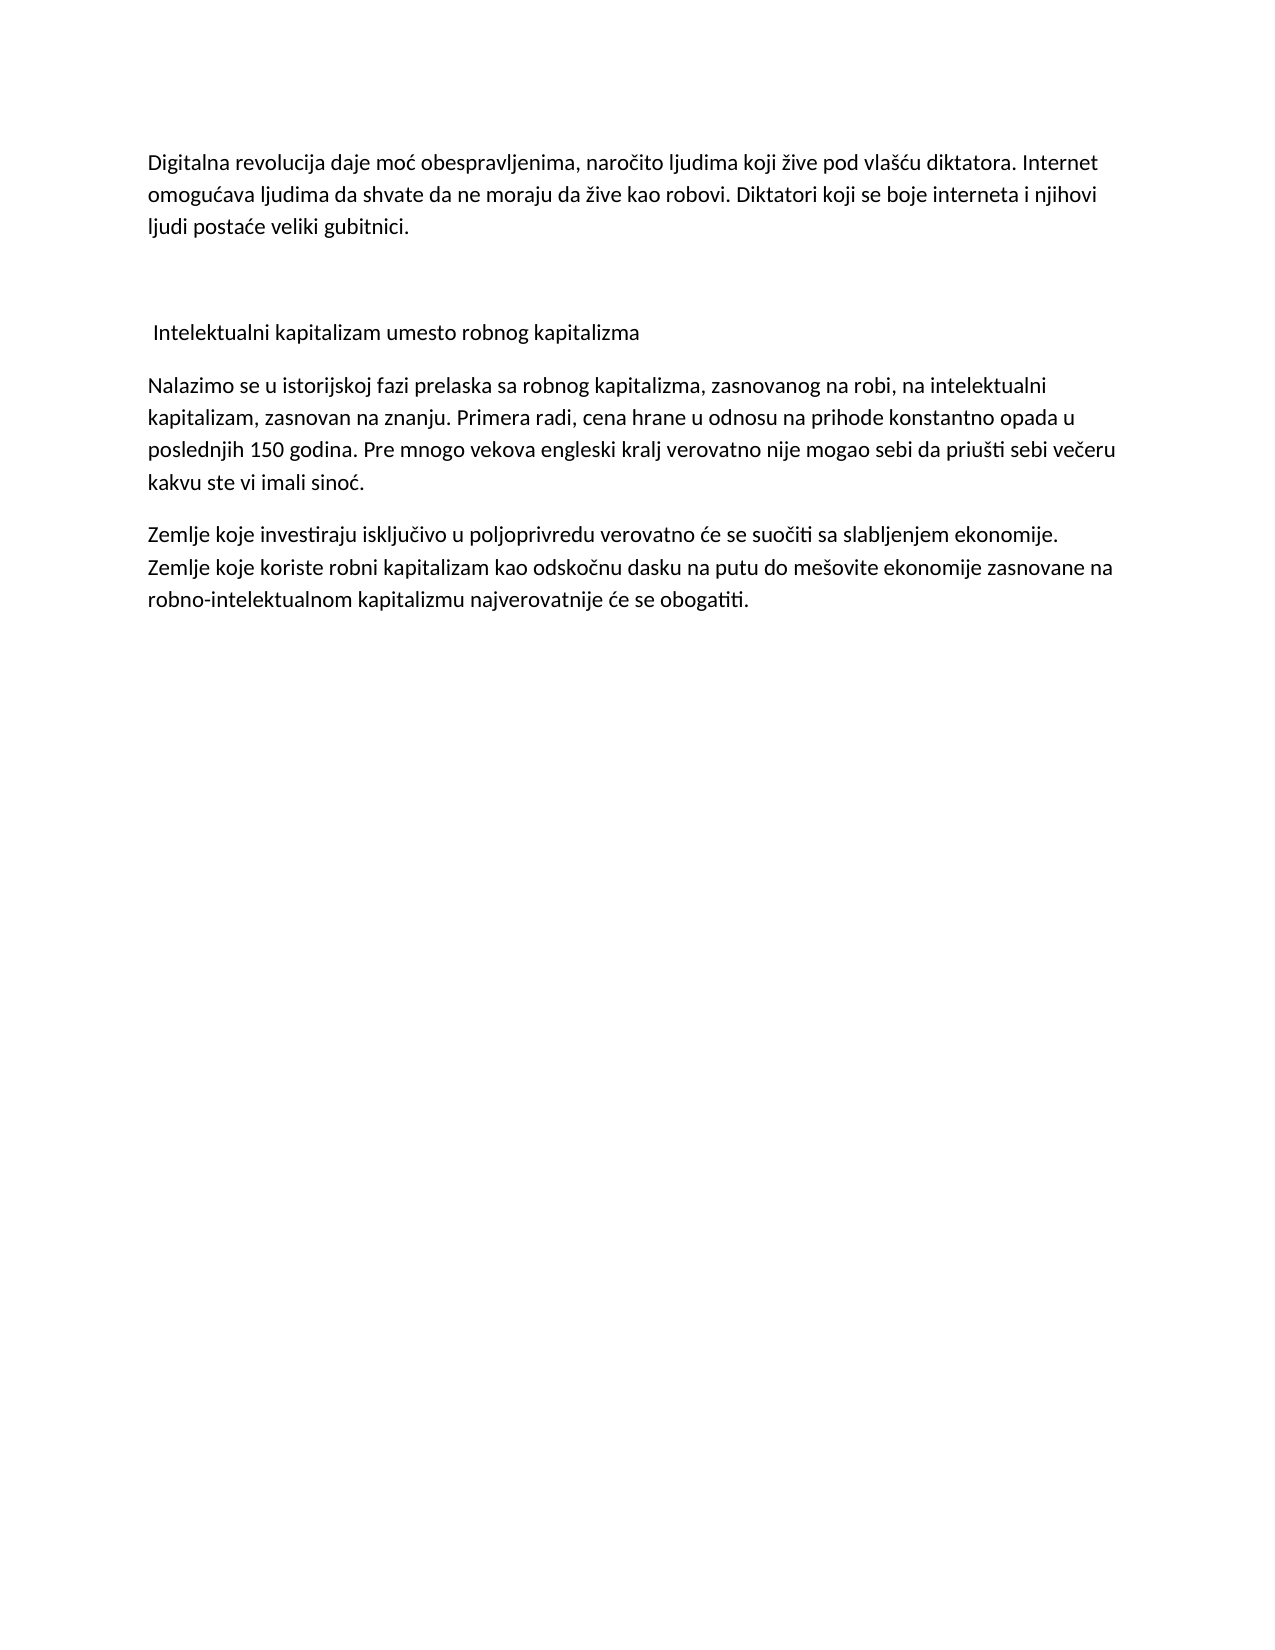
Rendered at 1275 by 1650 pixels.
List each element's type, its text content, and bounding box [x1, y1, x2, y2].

text Intelektualni kapitalizam umesto robnog kapitalizma [148, 318, 1127, 346]
text Digitalna revolucija daje moć obespravljenima, naročito ljudima koji žive pod vlašću diktatora. Internet omogućava ljudima da shvate da ne moraju da žive kao robovi. Diktatori koji se boje interneta i njihovi ljudi postaće veliki gubitnici. [148, 148, 1127, 240]
text Zemlje koje investiraju isključivo u poljoprivredu verovatno će se suočiti sa slabljenjem ekonomije. Zemlje koje koriste robni kapitalizam kao odskočnu dasku na putu do mešovite ekonomije zasnovane na robno-intelektualnom kapitalizmu najverovatnije će se obogatiti. [148, 521, 1127, 613]
text Nalazimo se u istorijskoj fazi prelaska sa robnog kapitalizma, zasnovanog na robi, na intelektualni kapitalizam, zasnovan na znanju. Primera radi, cena hrane u odnosu na prihode konstantno opada u poslednjih 150 godina. Pre mnogo vekova engleski kralj verovatno nije mogao sebi da priušti sebi večeru kakvu ste vi imali sinoć. [148, 371, 1127, 496]
